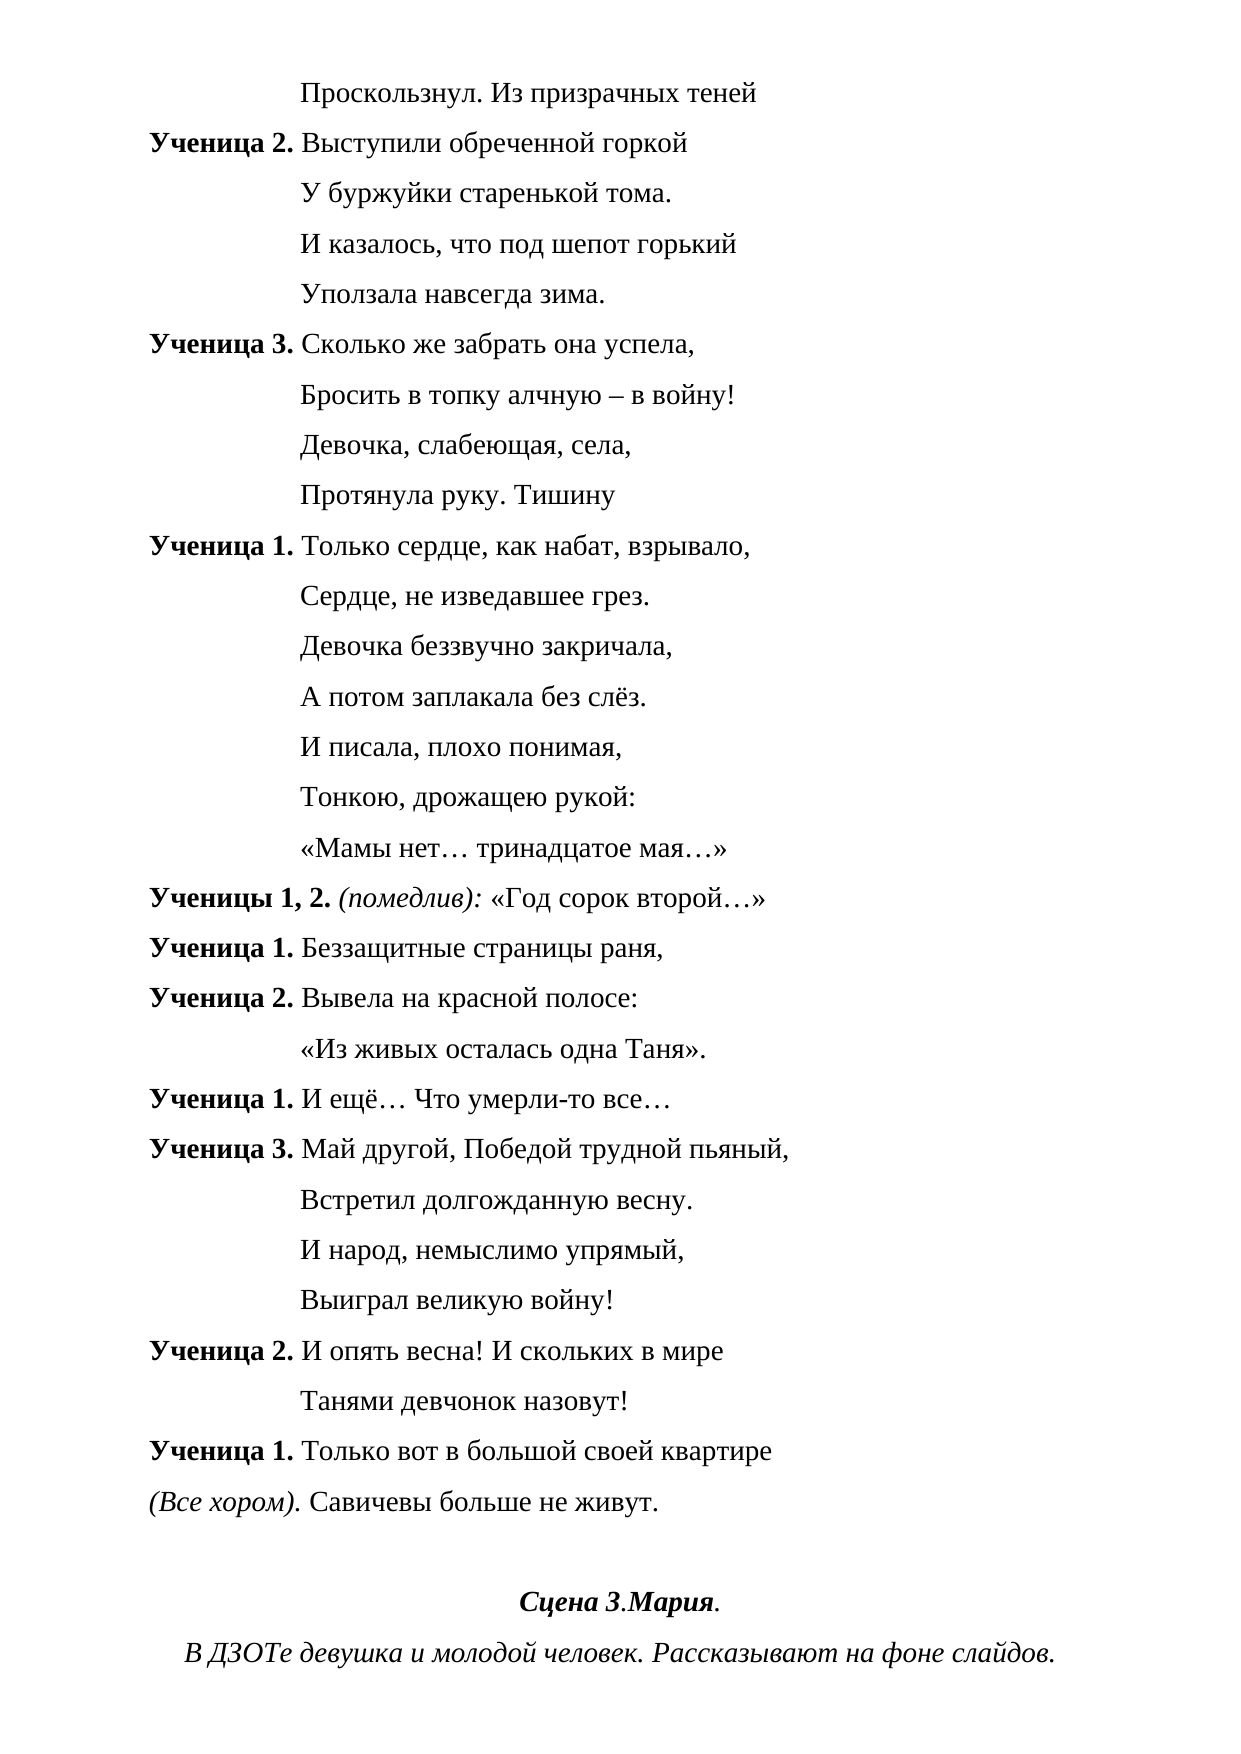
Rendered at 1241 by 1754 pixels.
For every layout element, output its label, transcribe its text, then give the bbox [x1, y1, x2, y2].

text Девочка, слабеющая, села, [75, 427, 1165, 461]
text Ученица 1. И ещё… Что умерли-то все… [75, 1081, 1165, 1115]
text Ученица 2. И опять весна! И скольких в мире [75, 1333, 1165, 1366]
text Встретил долгожданную весну. [75, 1182, 1165, 1215]
text Ученица 1. Только сердце, как набат, взрывало, [75, 528, 1165, 561]
text Танями девчонок назовут! [75, 1383, 1165, 1417]
text А потом заплакала без слёз. [75, 679, 1165, 712]
text Ученица 2. Выступили обреченной горкой [75, 125, 1165, 159]
text Уползала навсегда зима. [75, 276, 1165, 310]
text Выиграл великую войну! [75, 1282, 1165, 1316]
text Ученица 1. Беззащитные страницы раня, [75, 930, 1165, 964]
text Сердце, не изведавшее грез. [75, 578, 1165, 612]
text «Мамы нет… тринадцатое мая…» [75, 830, 1165, 863]
text «Из живых осталась одна Таня». [75, 1031, 1165, 1064]
text У буржуйки старенькой тома. [75, 176, 1165, 209]
text Проскользнул. Из призрачных теней [75, 75, 1165, 108]
text Бросить в топку алчную – в войну! [75, 377, 1165, 410]
text И народ, немыслимо упрямый, [75, 1232, 1165, 1266]
text (Все хором). Савичевы больше не живут. [75, 1484, 1165, 1517]
text Протянула руку. Тишину [75, 477, 1165, 511]
text И писала, плохо понимая, [75, 729, 1165, 763]
text В ДЗОТе девушка и молодой человек. Рассказывают на фоне слайдов. [75, 1635, 1165, 1668]
text Ученицы 1, 2. (помедлив): «Год сорок второй…» [75, 880, 1165, 913]
text Ученица 2. Вывела на красной полосе: [75, 981, 1165, 1014]
text Ученица 3. Май другой, Победой трудной пьяный, [75, 1132, 1165, 1165]
text Ученица 1. Только вот в большой своей квартире [75, 1433, 1165, 1467]
text Тонкою, дрожащею рукой: [75, 779, 1165, 813]
text И казалось, что под шепот горький [75, 226, 1165, 259]
text Девочка беззвучно закричала, [75, 628, 1165, 662]
text Сцена 3.Мария. [75, 1584, 1165, 1618]
text Ученица 3. Сколько же забрать она успела, [75, 327, 1165, 360]
